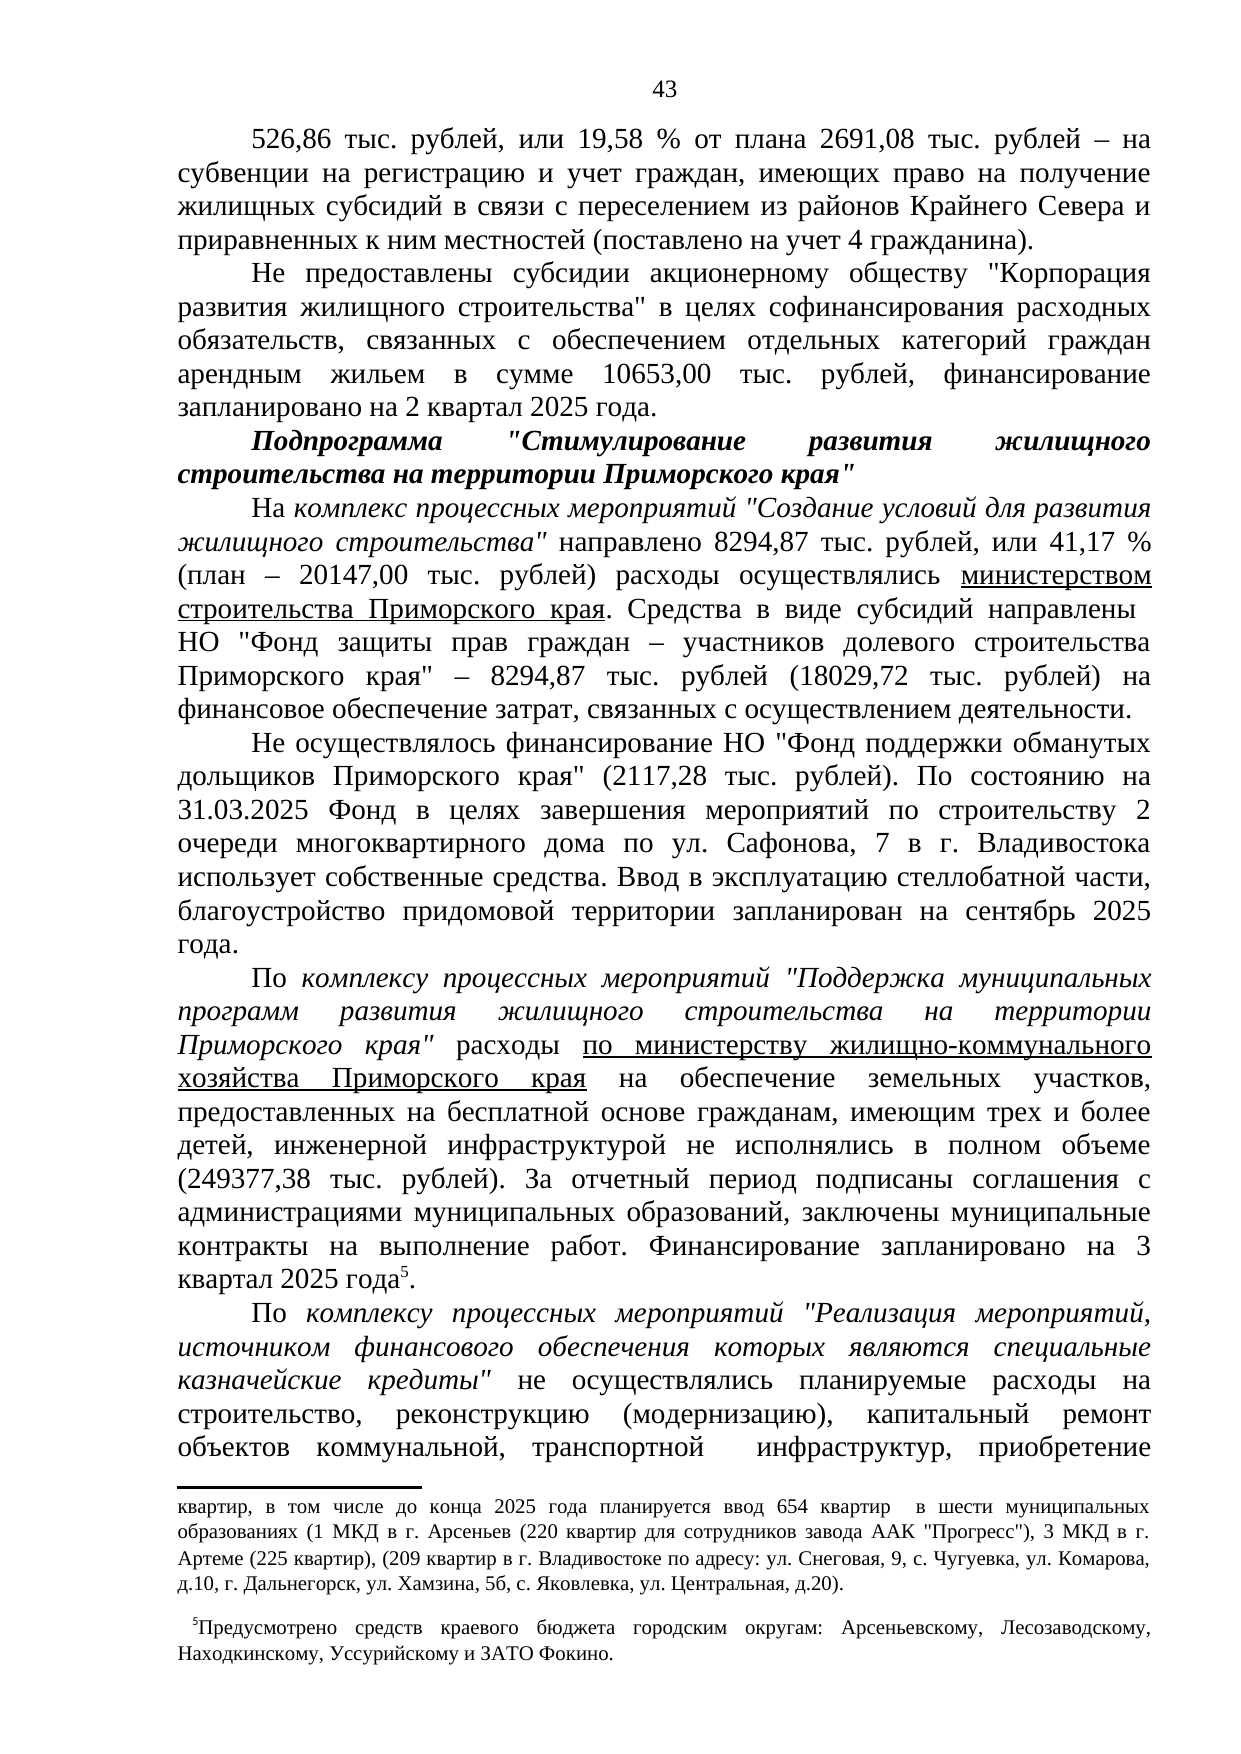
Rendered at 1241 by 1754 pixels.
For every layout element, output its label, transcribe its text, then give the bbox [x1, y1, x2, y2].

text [177, 1295, 1152, 1463]
text На комплекс процессных мероприятий "Создание условий для развития жилищного строительства" направлено 8294,87 тыс. рублей, или 41,17 % (план – 20147,00 тыс. рублей) расходы осуществлялись министерством строительства Приморского края. Средства в виде субсидий направлены НО "Фонд защиты прав граждан – участников долевого строительства Приморского края" – 8294,87 тыс. рублей (18029,72 тыс. рублей) на финансовое обеспечение затрат, связанных с осуществлением деятельности. [177, 490, 1152, 725]
text Подпрограмма "Стимулирование развития жилищного строительства на территории Приморского края" [177, 423, 1152, 490]
text Не осуществлялось финансирование НО "Фонд поддержки обманутых дольщиков Приморского края" (2117,28 тыс. рублей). По состоянию на 31.03.2025 Фонд в целях завершения мероприятий по строительству 2 очереди многоквартирного дома по ул. Сафонова, 7 в г. Владивостока использует собственные средства. Ввод в эксплуатацию стеллобатной части, благоустройство придомовой территории запланирован на сентябрь 2025 года. [177, 725, 1152, 960]
text По комплексу процессных мероприятий "Поддержка муниципальных программ развития жилищного строительства на территории Приморского края" расходы по министерству жилищно-коммунального хозяйства Приморского края на обеспечение земельных участков, предоставленных на бесплатной основе гражданам, имеющим трех и более детей, инженерной инфраструктурой не исполнялись в полном объеме (249377,38 тыс. рублей). За отчетный период подписаны соглашения с администрациями муниципальных образований, заключены муниципальные контракты на выполнение работ. Финансирование запланировано на 3 квартал 2025 года. [177, 960, 1152, 1295]
text 526,86 тыс. рублей, или 19,58 % от плана 2691,08 тыс. рублей – на субвенции на регистрацию и учет граждан, имеющих право на получение жилищных субсидий в связи с переселением из районов Крайнего Севера и приравненных к ним местностей (поставлено на учет 4 гражданина). [177, 121, 1152, 255]
text Не предоставлены субсидии акционерному обществу "Корпорация развития жилищного строительства" в целях софинансирования расходных обязательств, связанных с обеспечением отдельных категорий граждан арендным жильем в сумме 10653,00 тыс. рублей, финансирование запланировано на 2 квартал 2025 года. [177, 255, 1152, 423]
